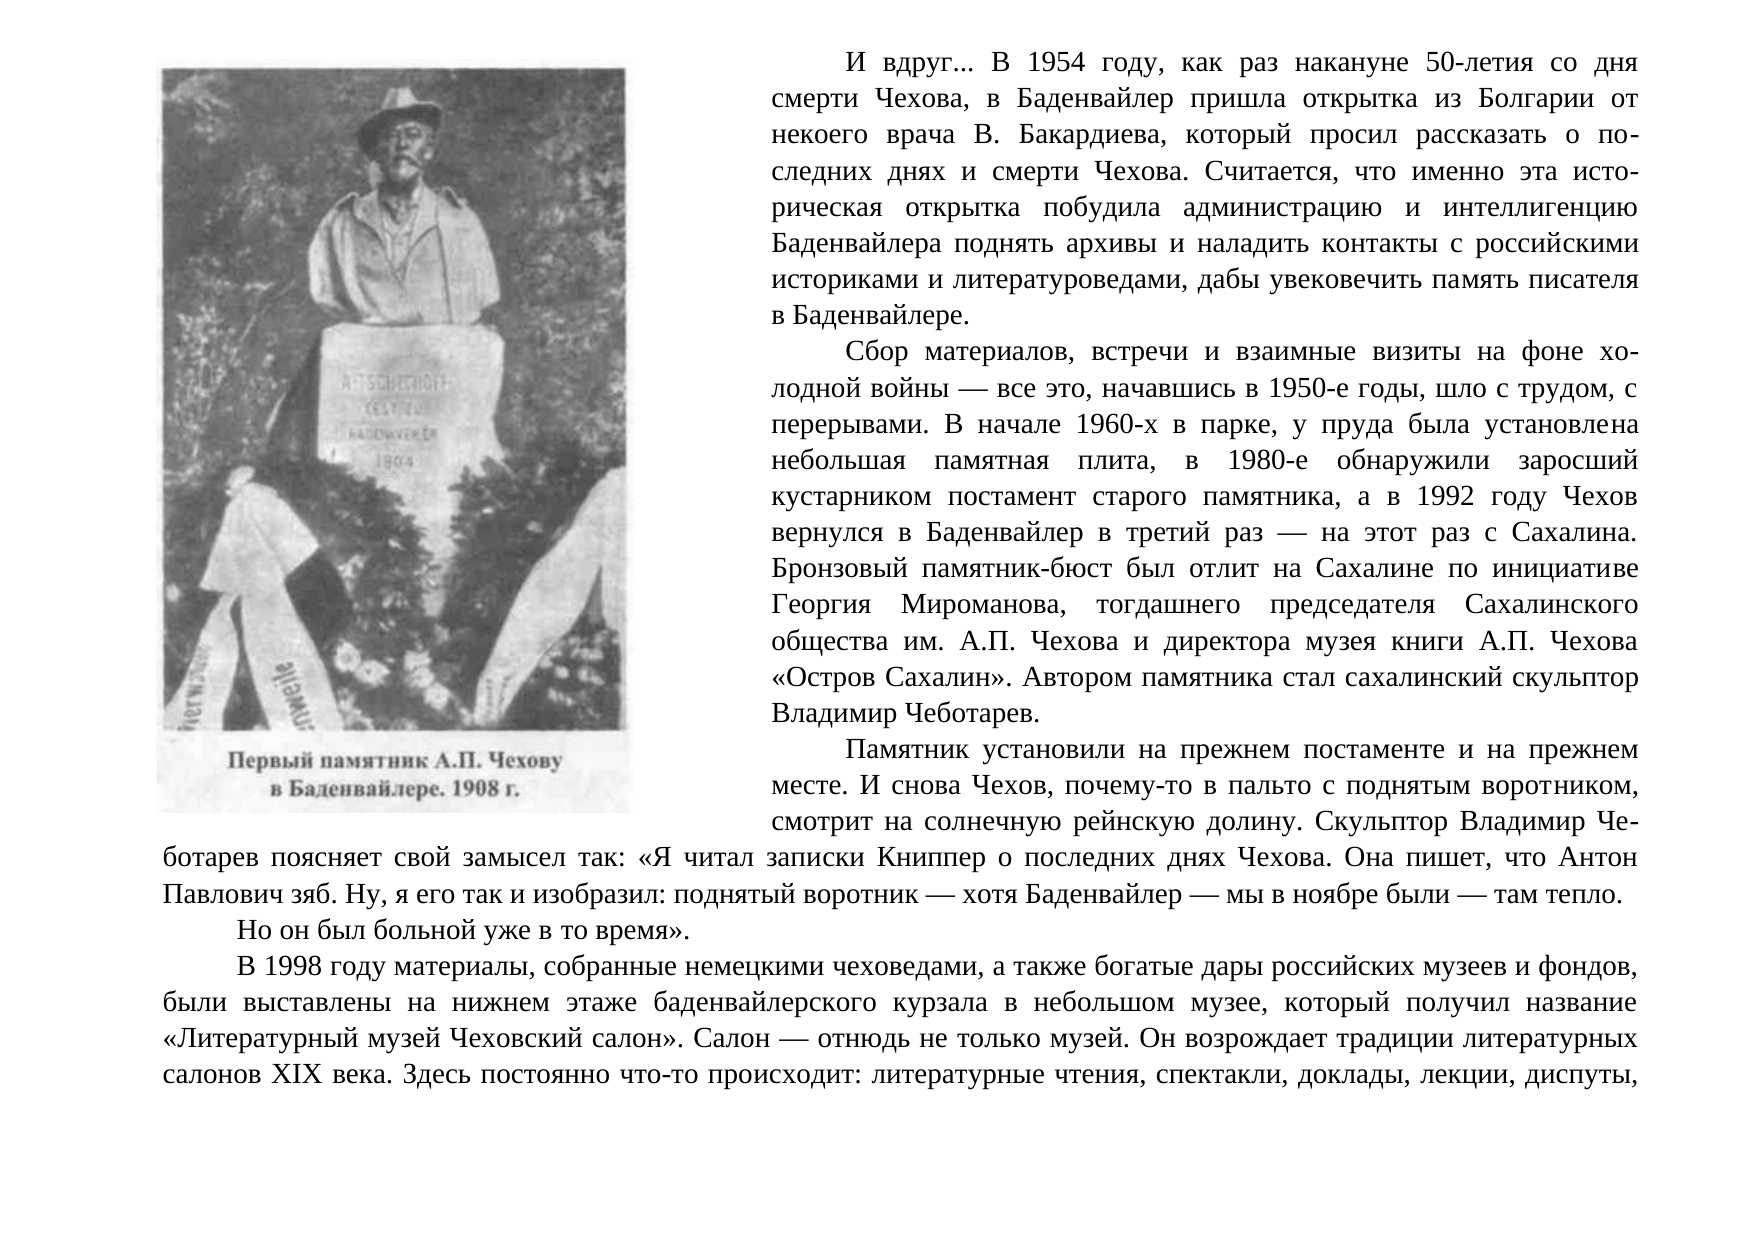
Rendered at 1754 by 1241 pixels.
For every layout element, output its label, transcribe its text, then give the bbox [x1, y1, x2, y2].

text Памятник установили на прежнем постаменте и на прежнем месте. И снова Чехов, почему-то в пальто с поднятым воротником, смотрит на солнечную рейнскую долину. Скульптор Владимир Чеботарев поясняет свой замысел так: «Я читал записки Книппер о последних днях Чехова. Она пишет, что Антон Павлович зяб. Ну, я его так и изобразил: поднятый воротник — хотя Баденвайлер — мы в ноябре были — там тепло. [162, 731, 1639, 909]
text И вдруг... В 1954 году, как раз накануне 50-летия со дня смерти Чехова, в Баденвайлер пришла открытка из Болгарии от некоего врача В. Бакардиева, который просил рассказать о последних днях и смерти Чехова. Считается, что именно эта историческая открытка побудила администрацию и интеллигенцию Баденвайлера поднять архивы и наладить контакты с российскими историками и литературоведами, дабы увековечить память писателя в Баденвайлере. [162, 44, 1639, 331]
text Сбор материалов, встречи и взаимные визиты на фоне холодной войны — все это, начавшись в 1950-е годы, шло с трудом, с перерывами. В начале 1960-х в парке, у пруда была установлена небольшая памятная плита, в 1980-е обнаружили заросший кустарником постамент старого памятника, а в 1992 году Чехов вернулся в Баденвайлер в третий раз — на этот раз с Сахалина. Бронзовый памятник-бюст был отлит на Сахалине по инициативе Георгия Мироманова, тогдашнего председателя Сахалинского общества им. А.П. Чехова и директора музея книги А.П. Чехова «Остров Сахалин». Автором памятника стал сахалинский скульптор Владимир Чеботарев. [635, 333, 1639, 728]
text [162, 948, 1639, 1090]
text Но он был больной уже в то время». [162, 912, 1639, 945]
picture [156, 59, 635, 813]
